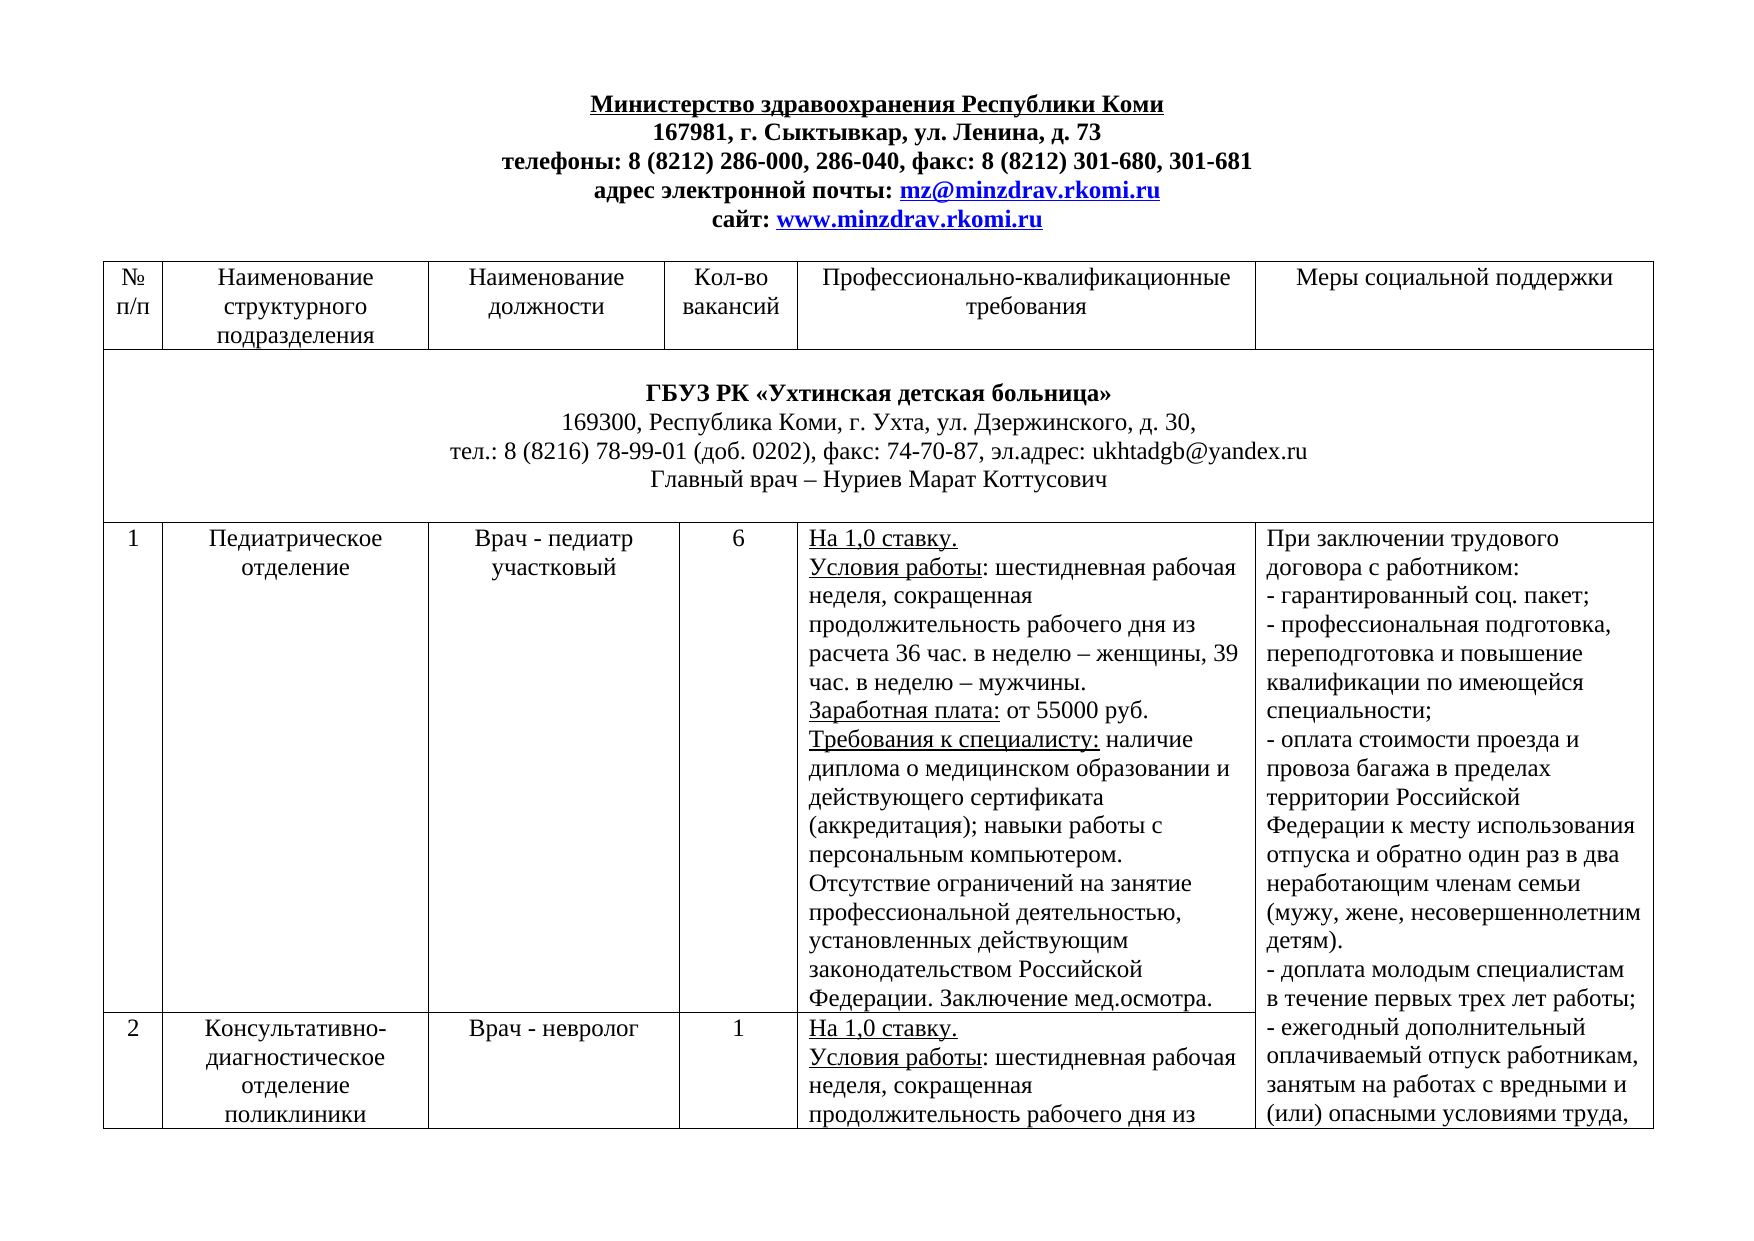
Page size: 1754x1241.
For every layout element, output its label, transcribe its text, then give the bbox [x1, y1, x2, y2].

text телефоны: 8 (8212) 286-000, 286-040, факс: 8 (8212) 301-680, 301-681 [89, 146, 1665, 175]
table_header Наименование структурного подразделения [163, 262, 428, 348]
table_cell 2 [104, 1013, 162, 1128]
table_cell При заключении трудового договора с работником: - гарантированный соц. пакет; - профессиональная подготовка, переподготовка и повышение квалификации по имеющейся специальности; - оплата стоимости проезда и провоза багажа в пределах территории Российской Федерации к месту использования отпуска и обратно один раз в два неработающим членам семьи (мужу, жене, несовершеннолетним детям). - доплата молодым специалистам в течение первых трех лет работы; - ежегодный дополнительный оплачиваемый отпуск работникам, занятым на работах с вредными и (или) опасными условиями труда, в порядке и на условиях предусмотренном действующим трудовым законодательством, результатами специальной оценки условий труда, коллективным договором учреждения, продолжительностью - 7 календарных дней. Работникам, прибывшим в соответствии с заключенными трудовыми договорами к месту работы из других регионов Российской Федерации, за счет средств работодателя предоставляются: - северная надбавка 50% с первого дня работы (востребованные специальности, прибывшим специалистам с другого региона); - единовременное пособие на работника и на каждого прибывающего с ним члена семьи; - оплата стоимости проезда работника и членов его семьи и провоз багажа; - оплачиваемый отпуск продолжительностью 7 календарных дней с целью обустройства на новом месте. Оплата аренды жилья врачам в размере 50%, врачам-педиатрам участковым и врачу-травматологу-ортопеду имеется возможность предоставления служебного жилья. Для врачей-педиатров участковых, прибывших в г.Ухта Республики Коми из других субъектов РФ, предусмотрена выплата размером 100 тыс.рублей при заключении трудового договора на срок не менее 3-х лет на условиях нормальной продолжительности рабочего времени, при наличии квоты. При трудоустройстве в амбулаторию поселка выплачивается единовременная выплата в размере 1 млн. рублей врачу-педиатру участковому в возрасте до 50 лет, прибывшему из другого субъекта РФ при условии работы в учреждении не менее 5 лет, при наличии квоты. Врачам - педиатрам участковым, врачам - травматологам - ортопедам прибывшим из других регионов РФ, имеется возможность предоставления служебной квартиры. [1256, 523, 1653, 1128]
table_cell Врач - невролог [429, 1013, 679, 1128]
text адрес электронной почты: mz@minzdrav.rkomi.ru [89, 175, 1665, 204]
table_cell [163, 1013, 428, 1128]
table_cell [798, 1013, 1255, 1128]
text сайт: www.minzdrav.rkomi.ru [89, 204, 1665, 232]
table_cell ГБУЗ РК «Ухтинская детская больница» 169300, Республика Коми, г. Ухта, ул. Дзержинского, д. 30, тел.: 8 (8216) 78-99-01 (доб. 0202), факс: 74-70-87, эл.адрес: ukhtadgb@yandex.ru Главный врач – Нуриев Марат Коттусович [104, 350, 1653, 522]
table_cell 6 [680, 523, 797, 1012]
table_header № п/п [104, 262, 162, 348]
table_cell Педиатрическое отделение [163, 523, 428, 1012]
text 167981, г. Сыктывкар, ул. Ленина, д. 73 [89, 117, 1665, 146]
table_header Профессионально-квалификационные требования [798, 262, 1255, 348]
table_cell 1 [680, 1013, 797, 1128]
text Министерство здравоохранения Республики Коми [89, 89, 1665, 117]
table_cell На 1,0 ставку. Условия работы: шестидневная рабочая неделя, сокращенная продолжительность рабочего дня из расчета 36 час. в неделю – женщины, 39 час. в неделю – мужчины. Заработная плата: от 55000 руб. Требования к специалисту: наличие диплома о медицинском образовании и действующего сертификата (аккредитация); навыки работы с персональным компьютером. Отсутствие ограничений на занятие профессиональной деятельностью, установленных действующим законодательством Российской Федерации. Заключение мед.осмотра. [798, 523, 1255, 1012]
table_header Меры социальной поддержки [1256, 262, 1653, 348]
table_header Кол-во вакансий [665, 262, 797, 348]
table_header Наименование должности [429, 262, 664, 348]
table_cell 1 [104, 523, 162, 1012]
table_cell Врач - педиатр участковый [429, 523, 679, 1012]
